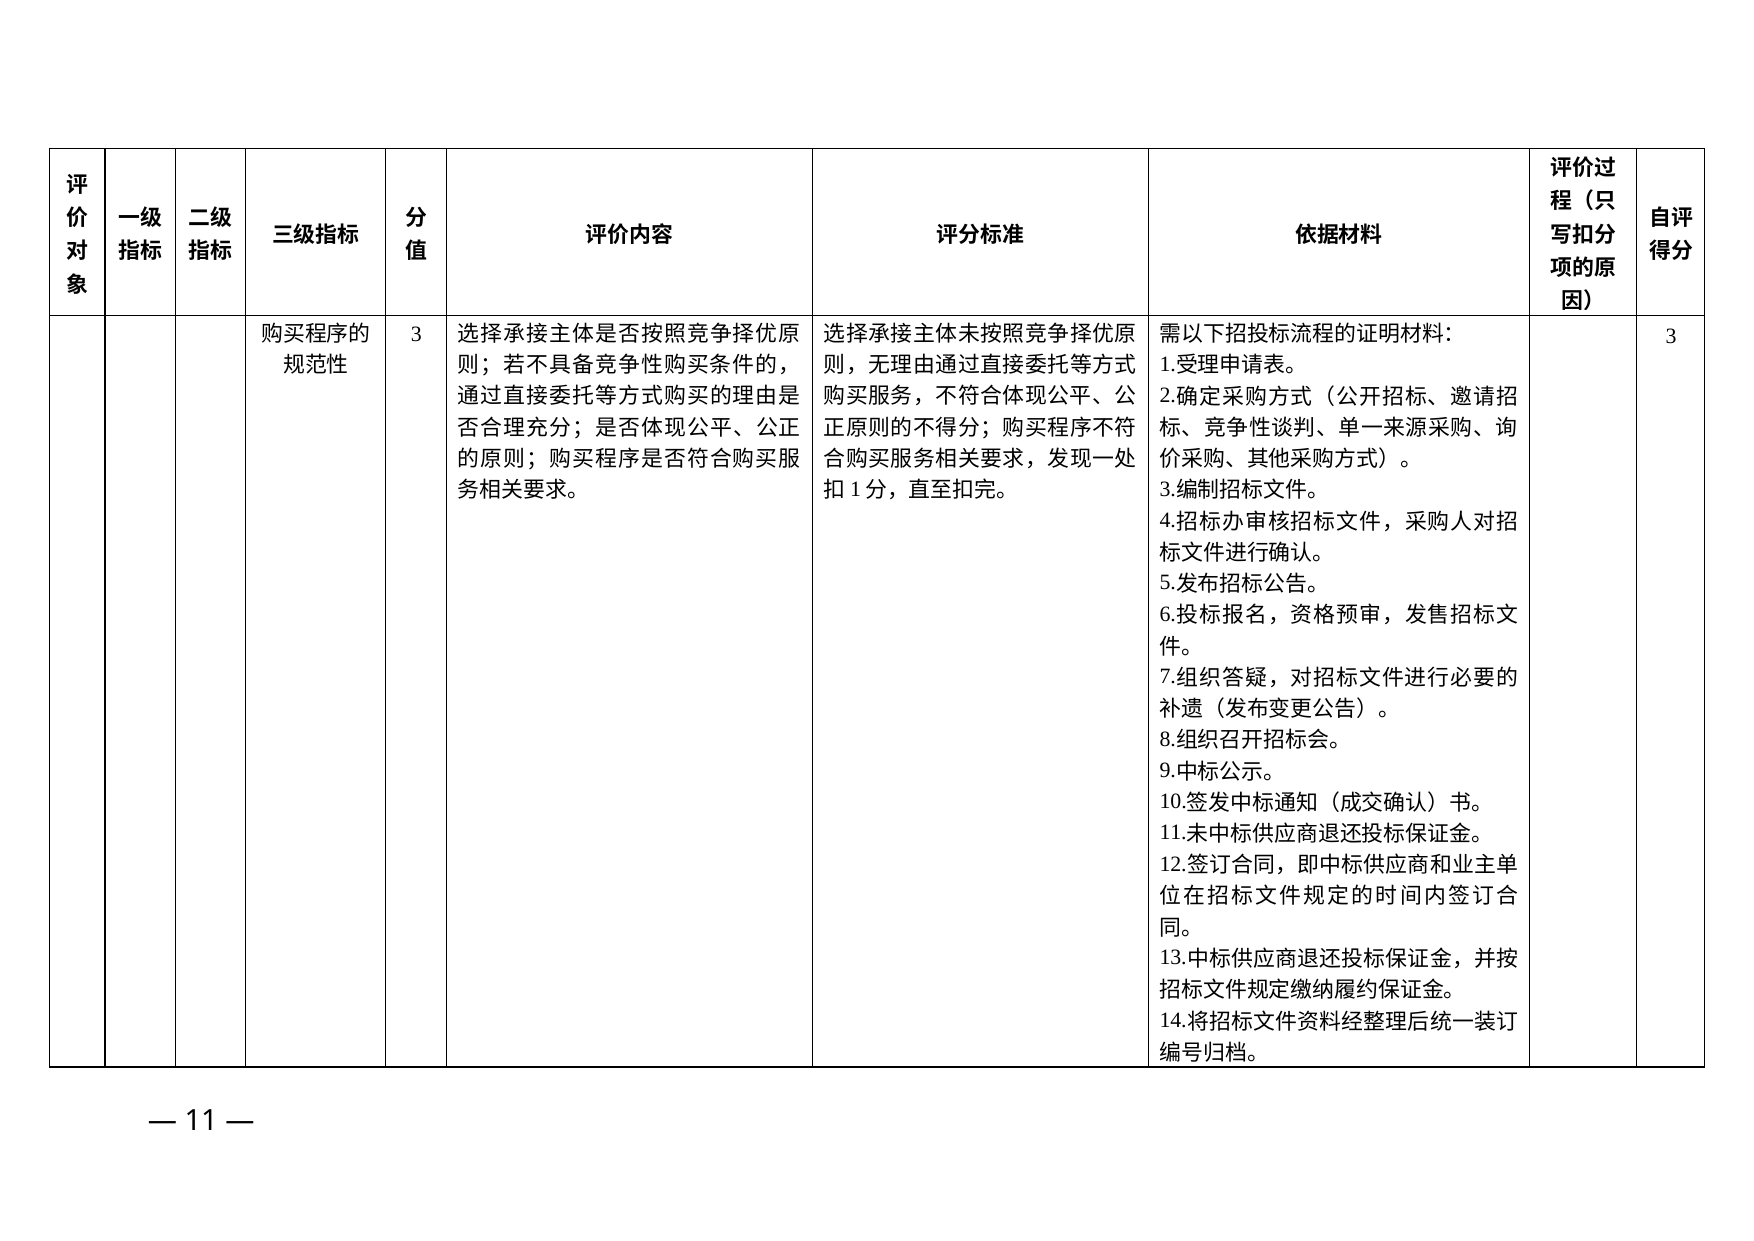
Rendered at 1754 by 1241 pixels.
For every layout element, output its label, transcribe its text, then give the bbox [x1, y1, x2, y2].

table_header 自评得分 [1637, 149, 1704, 315]
table_header 评价过程（只写扣分项的原因） [1530, 149, 1636, 315]
table_header 评分标准 [813, 149, 1148, 315]
table_header 一级指标 [106, 149, 175, 315]
table_cell 选择承接主体未按照竞争择优原则，无理由通过直接委托等方式购买服务，不符合体现公平、公正原则的不得分；购买程序不符合购买服务相关要求，发现一处扣1分，直至扣完。 [813, 316, 1148, 1066]
table_cell 3 [1637, 316, 1704, 1066]
table_cell 3 [386, 316, 446, 1066]
table_cell [1530, 316, 1636, 1066]
table_cell 购买程序的规范性 [246, 316, 385, 1066]
table_header 评价内容 [447, 149, 812, 315]
table_header 三级指标 [246, 149, 385, 315]
table_cell 需以下招投标流程的证明材料： 1.受理申请表。 2.确定采购方式（公开招标、邀请招标、竞争性谈判、单一来源采购、询价采购、其他采购方式）。 3.编制招标文件。 4.招标办审核招标文件，采购人对招标文件进行确认。 5.发布招标公告。 6.投标报名，资格预审，发售招标文件。 7.组织答疑，对招标文件进行必要的补遗（发布变更公告）。 8.组织召开招标会。 9.中标公示。 10.签发中标通知（成交确认）书。 11.未中标供应商退还投标保证金。 12.签订合同，即中标供应商和业主单位在招标文件规定的时间内签订合同。 13.中标供应商退还投标保证金，并按招标文件规定缴纳履约保证金。 14.将招标文件资料经整理后统一装订编号归档。 [1149, 316, 1529, 1066]
table_header 依据材料 [1149, 149, 1529, 315]
table_cell 选择承接主体是否按照竞争择优原则；若不具备竞争性购买条件的，通过直接委托等方式购买的理由是否合理充分；是否体现公平、公正的原则；购买程序是否符合购买服务相关要求。 [447, 316, 812, 1066]
table_header 评价对象 [50, 149, 104, 315]
table_header 二级指标 [176, 149, 245, 315]
table_header 分值 [386, 149, 446, 315]
